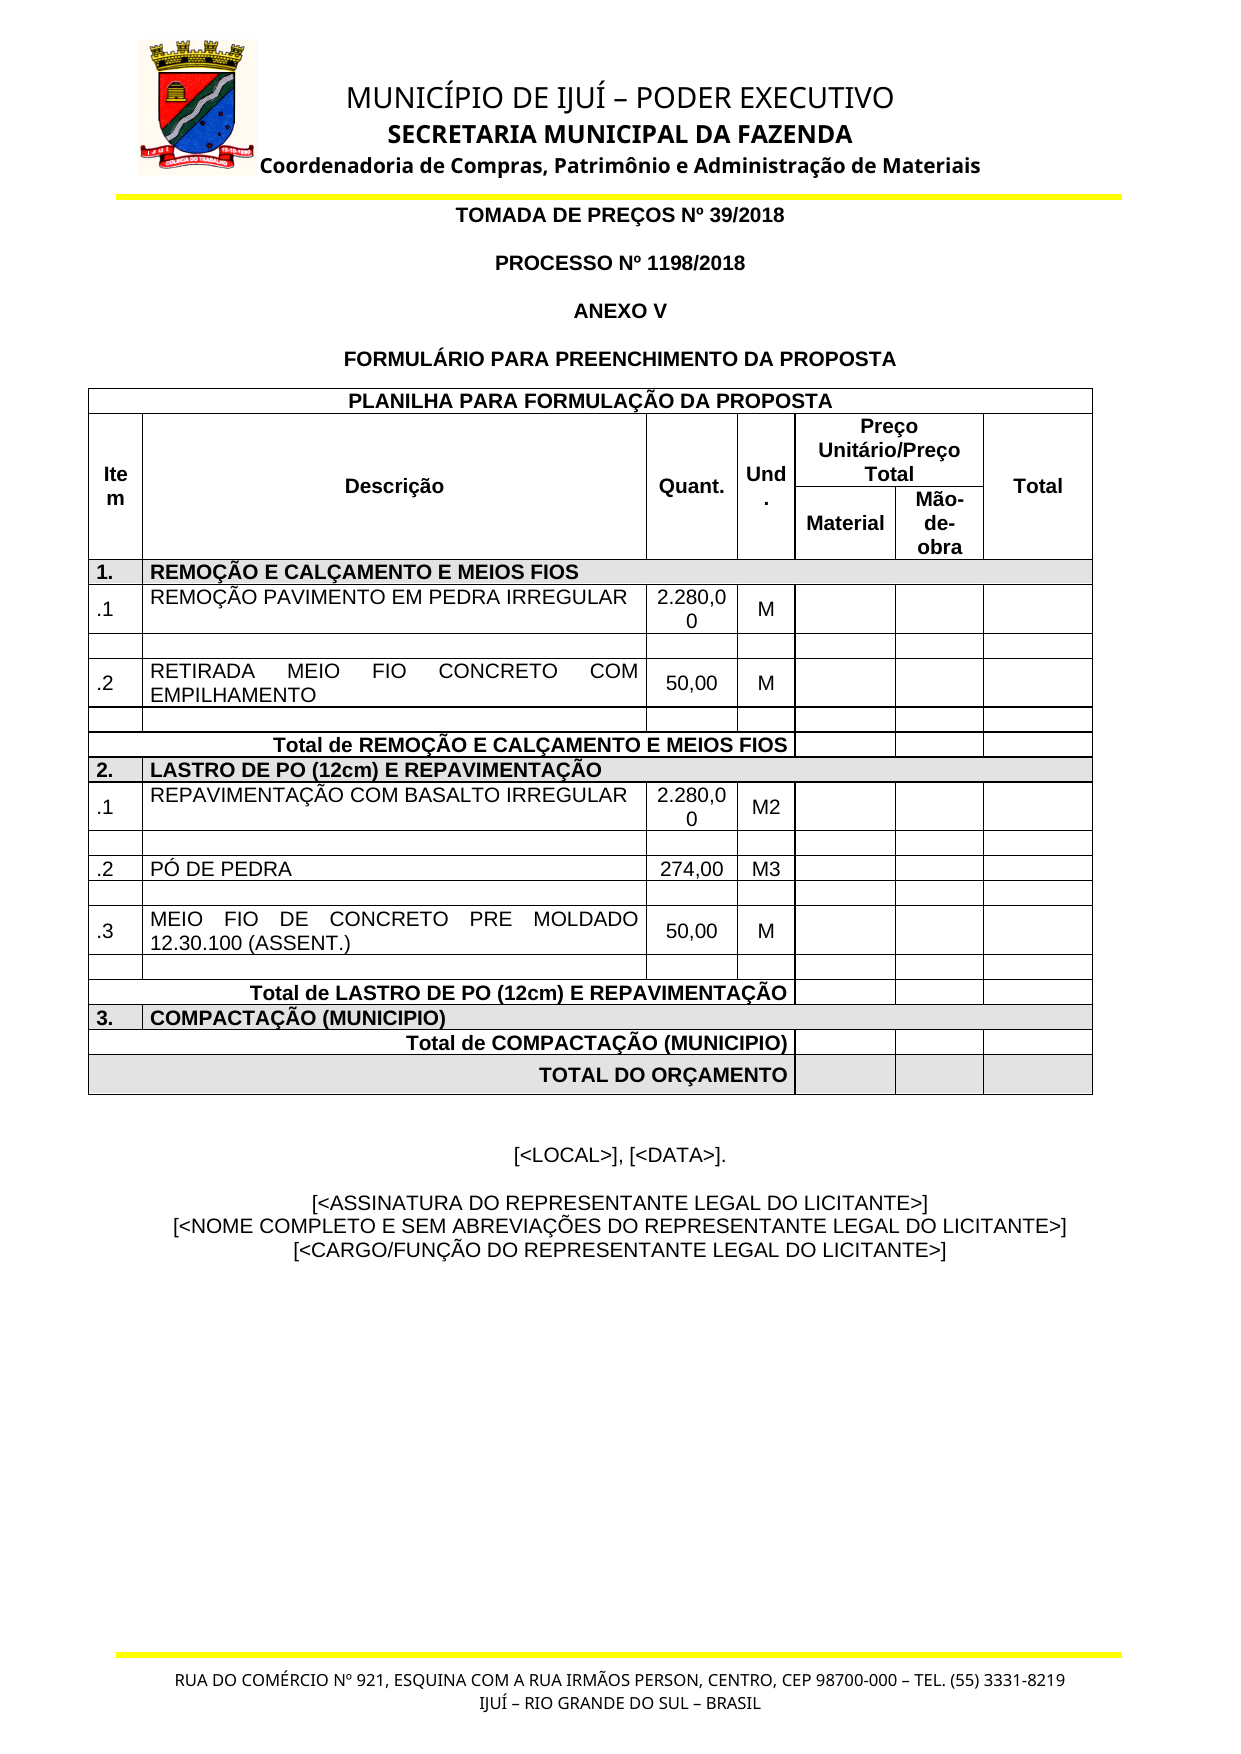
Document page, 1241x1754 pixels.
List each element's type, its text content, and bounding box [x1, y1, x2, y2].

table_cell [796, 831, 895, 855]
table_cell Total de COMPACTAÇÃO (MUNICIPIO) [89, 1030, 794, 1054]
table_cell [143, 708, 646, 731]
table_cell [647, 634, 737, 657]
table_cell Quant. [647, 414, 737, 558]
table_cell RETIRADA MEIO FIO CONCRETO COM EMPILHAMENTO [143, 659, 646, 706]
table_cell [984, 585, 1092, 632]
table_cell Descrição [143, 414, 646, 558]
table_cell [738, 831, 794, 855]
table_cell [738, 708, 794, 731]
table_cell [796, 980, 895, 1004]
table_cell Total de REMOÇÃO E CALÇAMENTO E MEIOS FIOS [89, 733, 794, 756]
table_cell [143, 955, 646, 979]
table_cell 2. [89, 758, 142, 781]
table_cell .1 [89, 585, 142, 632]
table_cell [984, 708, 1092, 731]
text [<NOME COMPLETO E SEM ABREVIAÇÕES DO REPRESENTANTE LEGAL DO LICITANTE>] [118, 1214, 1122, 1238]
table_cell [984, 980, 1092, 1004]
table_cell .3 [89, 906, 142, 954]
table_cell [896, 783, 983, 830]
table_cell [896, 906, 983, 954]
table_cell REPAVIMENTAÇÃO COM BASALTO IRREGULAR [143, 783, 646, 830]
table_cell REMOÇÃO E CALÇAMENTO E MEIOS FIOS [143, 560, 1092, 583]
table_cell COMPACTAÇÃO (MUNICIPIO) [143, 1005, 1092, 1029]
table_cell Item [89, 414, 142, 558]
table_cell Total de LASTRO DE PO (12cm) E REPAVIMENTAÇÃO [89, 980, 794, 1004]
text [<CARGO/FUNÇÃO DO REPRESENTANTE LEGAL DO LICITANTE>] [118, 1238, 1122, 1262]
text [<ASSINATURA DO REPRESENTANTE LEGAL DO LICITANTE>] [118, 1190, 1122, 1214]
table_cell [984, 1055, 1092, 1093]
table_cell M3 [738, 856, 794, 880]
table_cell 1. [89, 560, 142, 583]
table_cell [89, 955, 142, 979]
table_cell [738, 955, 794, 979]
table_cell LASTRO DE PO (12cm) E REPAVIMENTAÇÃO [143, 758, 1092, 781]
table_cell [896, 733, 983, 756]
table_cell [796, 1030, 895, 1054]
table_cell [896, 856, 983, 880]
table_cell 2.280,00 [647, 585, 737, 632]
table_cell 50,00 [647, 906, 737, 954]
text FORMULÁRIO PARA PREENCHIMENTO DA PROPOSTA [118, 347, 1122, 371]
table_cell [796, 659, 895, 706]
table_cell M2 [738, 783, 794, 830]
table_cell [796, 881, 895, 905]
table_cell [984, 881, 1092, 905]
table_cell [984, 831, 1092, 855]
table_cell [896, 1030, 983, 1054]
table_cell .2 [89, 856, 142, 880]
table_cell PÓ DE PEDRA [143, 856, 646, 880]
table_cell [89, 708, 142, 731]
table_cell TOTAL DO ORÇAMENTO [89, 1055, 794, 1093]
table_cell [896, 1055, 983, 1093]
table_cell 50,00 [647, 659, 737, 706]
table_cell 274,00 [647, 856, 737, 880]
table_cell [738, 881, 794, 905]
table_cell M [738, 659, 794, 706]
table_cell [143, 634, 646, 657]
table_cell 2.280,00 [647, 783, 737, 830]
text TOMADA DE PREÇOS Nº 39/2018 [118, 203, 1122, 227]
table_cell M [738, 906, 794, 954]
table_cell [984, 634, 1092, 657]
text [<LOCAL>], [<DATA>]. [118, 1142, 1122, 1166]
table_cell [984, 1030, 1092, 1054]
table_cell [647, 955, 737, 979]
table_cell M [738, 585, 794, 632]
table_cell [896, 659, 983, 706]
table_cell [796, 955, 895, 979]
text ANEXO V [118, 299, 1122, 323]
table_cell [896, 831, 983, 855]
table_cell [984, 733, 1092, 756]
table_cell [143, 831, 646, 855]
table_cell Mão-de-obra [896, 487, 983, 558]
table_cell [89, 831, 142, 855]
table_cell [796, 856, 895, 880]
table_cell [796, 733, 895, 756]
table_cell [647, 708, 737, 731]
table_cell Und. [738, 414, 794, 558]
table_cell [896, 881, 983, 905]
table_cell Preço Unitário/Preço Total [796, 414, 983, 486]
table_cell .1 [89, 783, 142, 830]
table_header PLANILHA PARA FORMULAÇÃO DA PROPOSTA [89, 389, 1092, 413]
table_cell [738, 634, 794, 657]
table_cell [984, 659, 1092, 706]
table_cell [143, 881, 646, 905]
picture [138, 39, 258, 175]
table_cell [89, 881, 142, 905]
table_cell REMOÇÃO PAVIMENTO EM PEDRA IRREGULAR [143, 585, 646, 632]
table_cell [796, 1055, 895, 1093]
table_cell [647, 881, 737, 905]
table_cell [796, 708, 895, 731]
table_cell [896, 585, 983, 632]
text PROCESSO Nº 1198/2018 [118, 251, 1122, 275]
table_cell [984, 856, 1092, 880]
table_cell [896, 980, 983, 1004]
table_cell [647, 831, 737, 855]
table_cell [984, 906, 1092, 954]
table_cell [896, 634, 983, 657]
table_cell [984, 783, 1092, 830]
table_cell [896, 708, 983, 731]
table_cell .2 [89, 659, 142, 706]
table_cell [796, 634, 895, 657]
table_cell [896, 955, 983, 979]
table_cell [984, 955, 1092, 979]
table_cell [796, 585, 895, 632]
table_cell [796, 783, 895, 830]
table_cell Material [796, 487, 895, 558]
table_cell MEIO FIO DE CONCRETO PRE MOLDADO 12.30.100 (ASSENT.) [143, 906, 646, 954]
table_cell Total [984, 414, 1092, 558]
table_cell [796, 906, 895, 954]
table_cell [89, 634, 142, 657]
table_cell 3. [89, 1005, 142, 1029]
